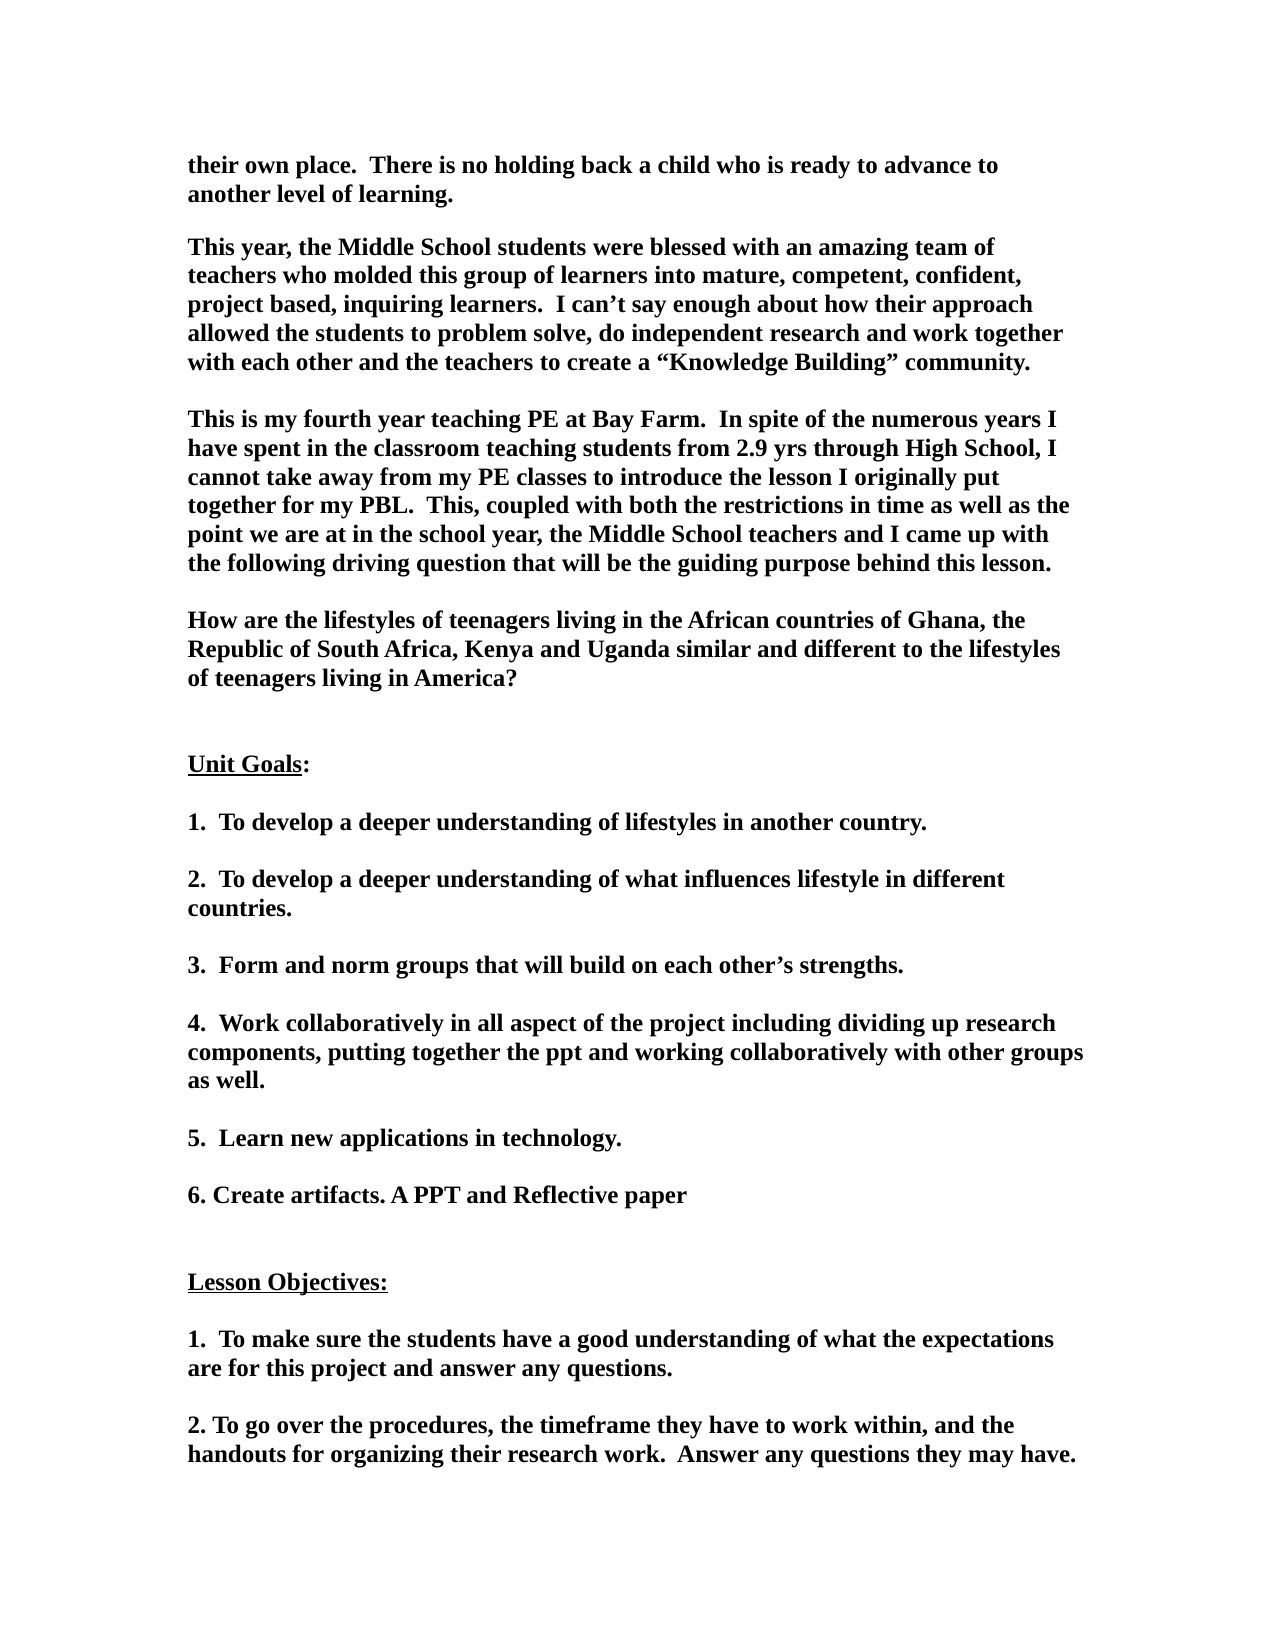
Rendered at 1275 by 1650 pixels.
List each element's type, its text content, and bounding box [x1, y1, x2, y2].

text Unit Goals: [187, 749, 1087, 778]
text 1. To develop a deeper understanding of lifestyles in another country. [187, 807, 1087, 835]
text Lesson Objectives: [187, 1267, 1087, 1295]
text This is my fourth year teaching PE at Bay Farm. In spite of the numerous years I have spent in the classroom teaching students from 2.9 yrs through High School, I cannot take away from my PE classes to introduce the lesson I originally put together for my PBL. This, coupled with both the restrictions in time as well as the point we are at in the school year, the Middle School teachers and I came up with the following driving question that will be the guiding purpose behind this lesson. [187, 404, 1087, 577]
text 2. To develop a deeper understanding of what influences lifestyle in different countries. [187, 864, 1087, 922]
text How are the lifestyles of teenagers living in the African countries of Ghana, the Republic of South Africa, Kenya and Uganda similar and different to the lifestyles of teenagers living in America? [187, 605, 1087, 692]
text 4. Work collaboratively in all aspect of the project including dividing up research components, putting together the ppt and working collaboratively with other groups as well. [187, 1008, 1087, 1094]
text 3. Form and norm groups that will build on each other’s strengths. [187, 950, 1087, 979]
text 5. Learn new applications in technology. [187, 1123, 1087, 1152]
text 1. To make sure the students have a good understanding of what the expectations are for this project and answer any questions. [187, 1324, 1087, 1382]
text 6. Create artifacts. A PPT and Reflective paper [187, 1180, 1087, 1209]
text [187, 150, 1087, 207]
text This year, the Middle School students were blessed with an amazing team of teachers who molded this group of learners into mature, competent, confident, project based, inquiring learners. I can’t say enough about how their approach allowed the students to problem solve, do independent research and work together with each other and the teachers to create a “Knowledge Building” community. [187, 232, 1087, 375]
text 2. To go over the procedures, the timeframe they have to work within, and the handouts for organizing their research work. Answer any questions they may have. [187, 1410, 1087, 1468]
